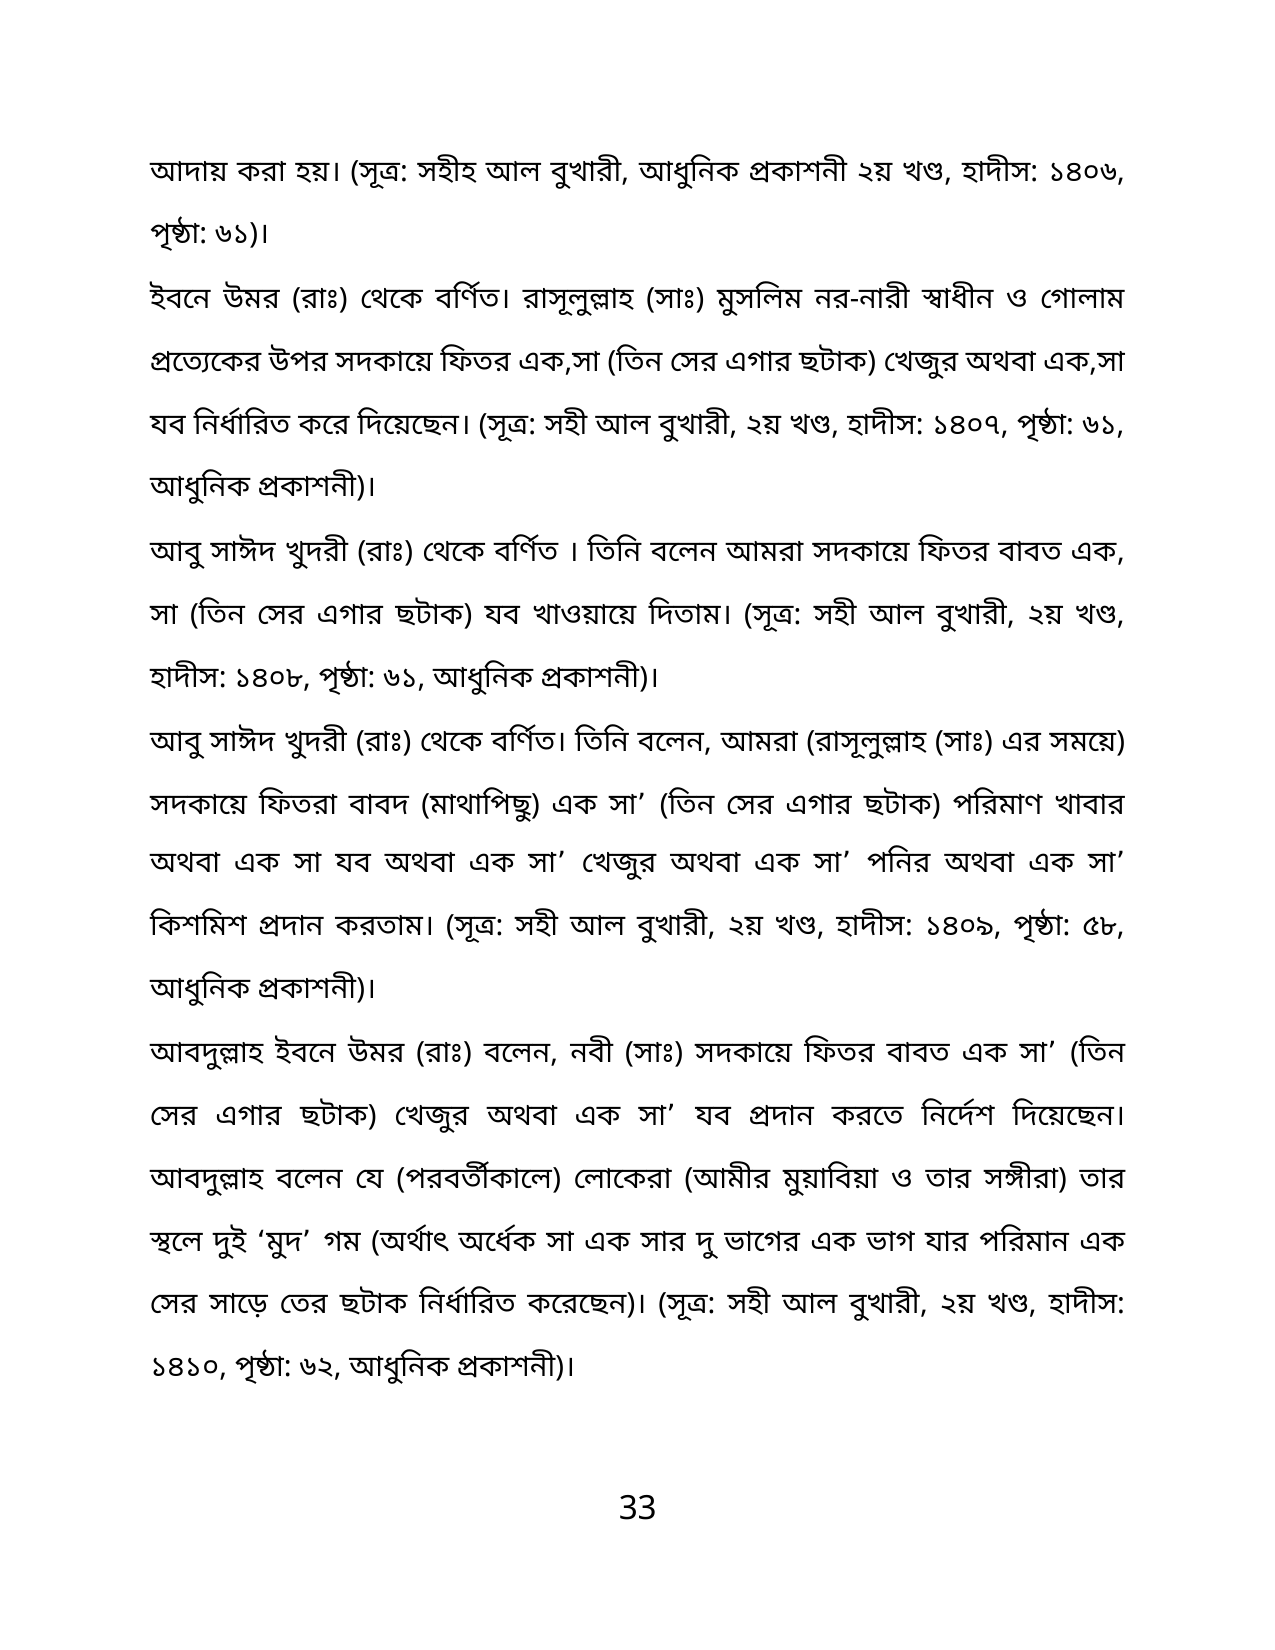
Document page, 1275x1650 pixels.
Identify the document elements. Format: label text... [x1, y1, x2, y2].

text আবু সাঈদ খুদরী (রাঃ) থেকে বর্ণিত। তিনি বলেন, আমরা (রাসূলুল্লাহ (সাঃ) এর সময়ে) সদকায়ে ফিতরা বাবদ (মাথাপিছু) এক সা’ (তিন সের এগার ছটাক) পরিমাণ খাবার অথবা এক সা যব অথবা এক সা’ খেজুর অথবা এক সা’ পনির অথবা এক সা’ কিশমিশ প্রদান করতাম। (সূত্র: সহী আল বুখারী, ২য় খণ্ড, হাদীস: ১৪০৯, পৃষ্ঠা: ৫৮, আধুনিক প্রকাশনী)। [150, 720, 1125, 1010]
text আবু সাঈদ খুদরী (রাঃ) থেকে বর্ণিত । তিনি বলেন আমরা সদকায়ে ফিতর বাবত এক, সা (তিন সের এগার ছটাক) যব খাওয়ায়ে দিতাম। (সূত্র: সহী আল বুখারী, ২য় খণ্ড, হাদীস: ১৪০৮, পৃষ্ঠা: ৬১, আধুনিক প্রকাশনী)। [150, 530, 1125, 699]
text ইবনে উমর (রাঃ) থেকে বর্ণিত। রাসূলুল্লাহ (সাঃ) মুসলিম নর-নারী স্বাধীন ও গোলাম প্রত্যেকের উপর সদকায়ে ফিতর এক,সা (তিন সের এগার ছটাক) খেজুর অথবা এক,সা যব নির্ধারিত করে দিয়েছেন। (সূত্র: সহী আল বুখারী, ২য় খণ্ড, হাদীস: ১৪০৭, পৃষ্ঠা: ৬১, আধুনিক প্রকাশনী)। [150, 277, 1125, 509]
text আবদুল্লাহ ইবনে উমর (রাঃ) বলেন, নবী (সাঃ) সদকায়ে ফিতর বাবত এক সা’ (তিন সের এগার ছটাক) খেজুর অথবা এক সা’ যব প্রদান করতে নির্দেশ দিয়েছেন। আবদুল্লাহ বলেন যে (পরবর্তীকালে) লোকেরা (আমীর মুয়াবিয়া ও তার সঙ্গীরা) তার স্থলে দুই ‘মুদ’ গম (অর্থাৎ অর্ধেক সা এক সার দু ভাগের এক ভাগ যার পরিমান এক সের সাড়ে তের ছটাক নির্ধারিত করেছেন)। (সূত্র: সহী আল বুখারী, ২য় খণ্ড, হাদীস: ১৪১০, পৃষ্ঠা: ৬২, আধুনিক প্রকাশনী)। [150, 1031, 1125, 1388]
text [150, 150, 1125, 256]
